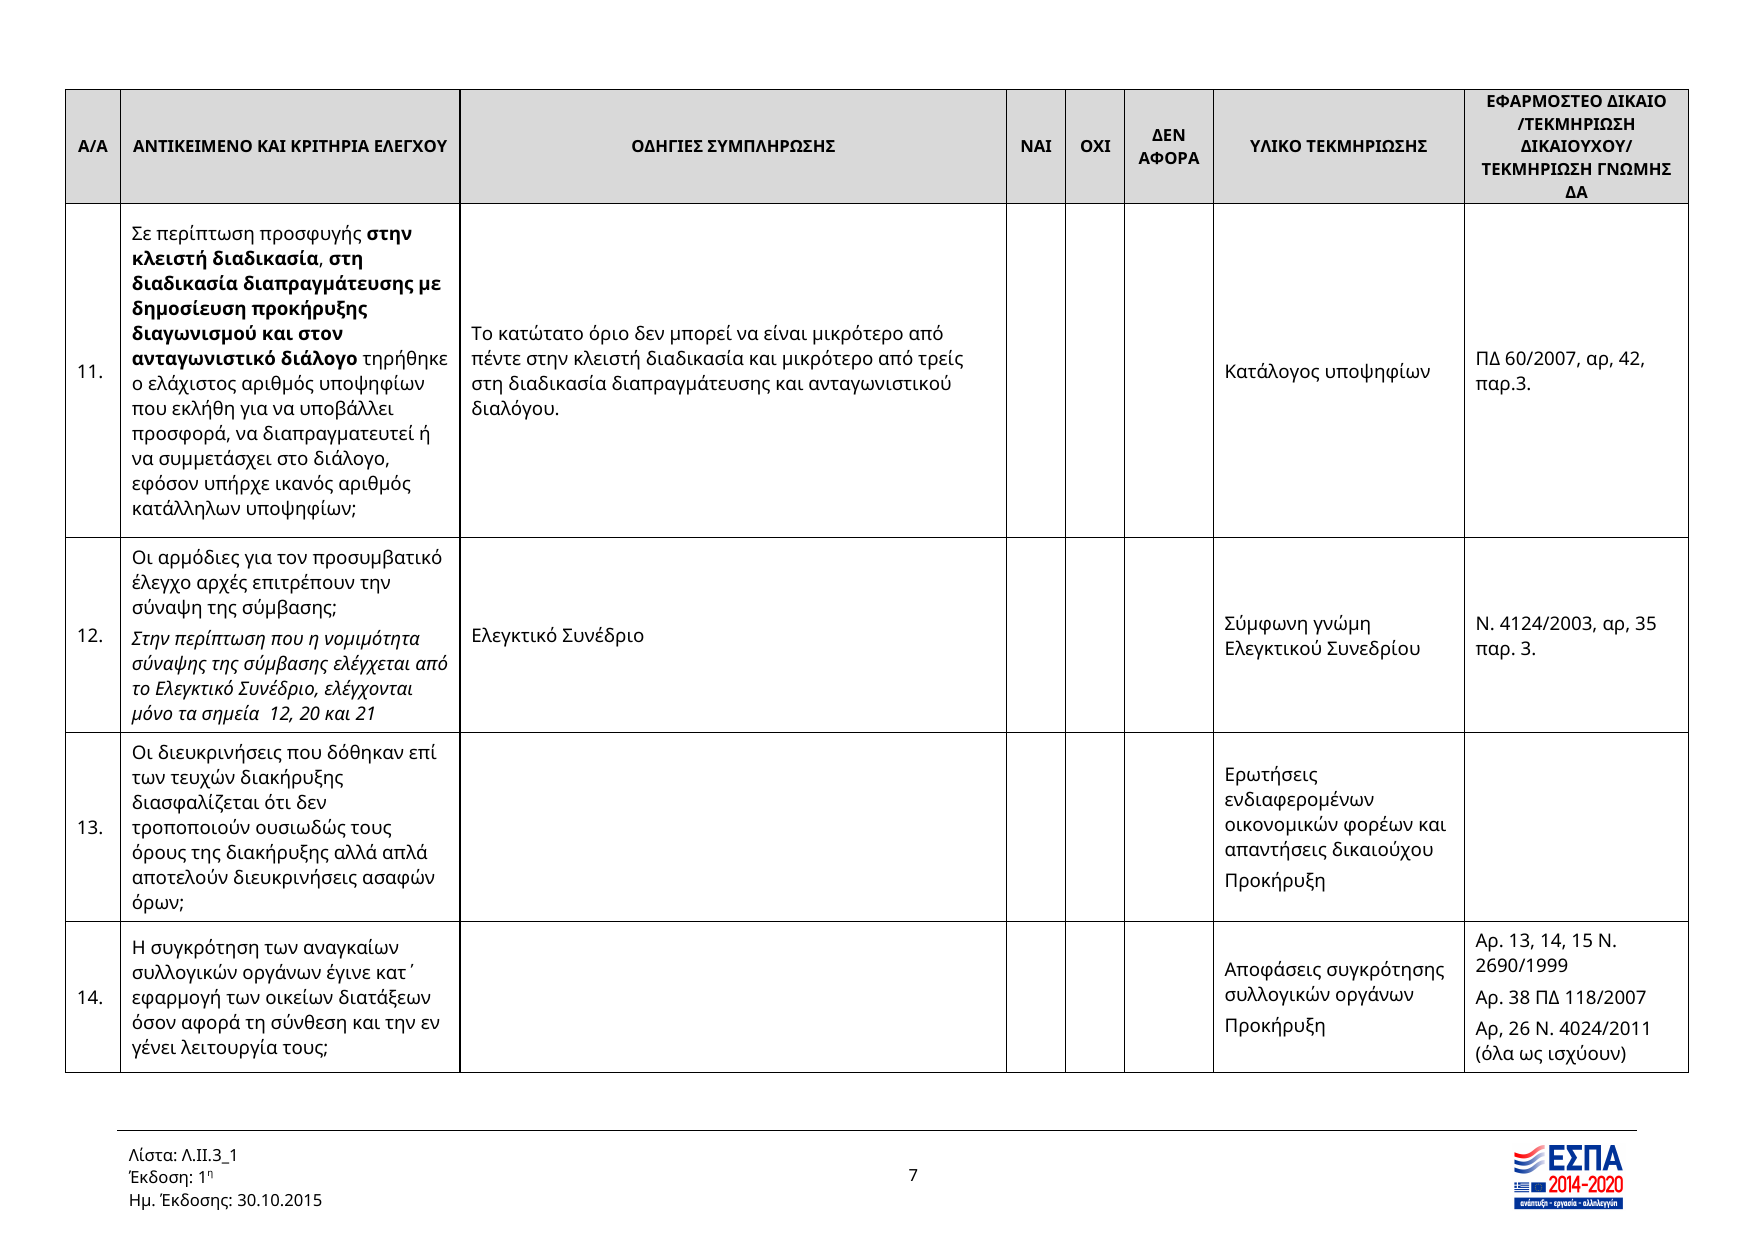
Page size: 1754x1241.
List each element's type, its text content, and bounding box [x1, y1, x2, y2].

table_cell [1066, 538, 1124, 732]
table_cell Σύμφωνη γνώμη Ελεγκτικού Συνεδρίου [1214, 538, 1464, 732]
table_cell [1007, 538, 1065, 732]
table_cell [1125, 922, 1213, 1072]
table_cell Οι διευκρινήσεις που δόθηκαν επί των τευχών διακήρυξης διασφαλίζεται ότι δεν τροποποιούν ουσιωδώς τους όρους της διακήρυξης αλλά απλά αποτελούν διευκρινήσεις ασαφών όρων; [121, 733, 459, 921]
table_header ΥΛΙΚΟ ΤΕΚΜΗΡΙΩΣΗΣ [1214, 90, 1464, 203]
table_cell [1066, 204, 1124, 537]
table_cell [1066, 922, 1124, 1072]
table_cell Αρ. 13, 14, 15 Ν. 2690/1999 Αρ. 38 ΠΔ 118/2007 Αρ, 26 Ν. 4024/2011 (όλα ως ισχύουν) [1465, 922, 1688, 1072]
table_cell [461, 733, 1006, 921]
table_cell [1125, 538, 1213, 732]
table_header ΑΝΤΙΚΕΙΜΕΝΟ ΚΑΙ ΚΡΙΤΗΡΙΑ ΕΛΕΓΧΟΥ [121, 90, 459, 203]
table_cell [1007, 204, 1065, 537]
picture [1511, 1143, 1626, 1211]
table_header ΕΦΑΡΜΟΣΤΕΟ ΔΙΚΑΙΟ /ΤΕΚΜΗΡΙΩΣΗ ΔΙΚΑΙΟΥΧΟΥ/ ΤΕΚΜΗΡΙΩΣΗ ΓΝΩΜΗΣ ΔΑ [1465, 90, 1688, 203]
table_cell [1007, 733, 1065, 921]
table_cell [1125, 733, 1213, 921]
table_cell [1125, 204, 1213, 537]
table_cell [1465, 733, 1688, 921]
table_header ΝΑΙ [1007, 90, 1065, 203]
table_cell [461, 922, 1006, 1072]
table_cell Ν. 4124/2003, αρ, 35 παρ. 3. [1465, 538, 1688, 732]
table_cell Το κατώτατο όριο δεν μπορεί να είναι μικρότερο από πέντε στην κλειστή διαδικασία και μικρότερο από τρείς στη διαδικασία διαπραγμάτευσης και ανταγωνιστικού διαλόγου. [461, 204, 1006, 537]
table_cell Σε περίπτωση προσφυγής στην κλειστή διαδικασία, στη διαδικασία διαπραγμάτευσης με δημοσίευση προκήρυξης διαγωνισμού και στον ανταγωνιστικό διάλογο τηρήθηκε ο ελάχιστος αριθμός υποψηφίων που εκλήθη για να υποβάλλει προσφορά, να διαπραγματευτεί ή να συμμετάσχει στο διάλογο, εφόσον υπήρχε ικανός αριθμός κατάλληλων υποψηφίων; [121, 204, 459, 537]
table_cell Ερωτήσεις ενδιαφερομένων οικονομικών φορέων και απαντήσεις δικαιούχου Προκήρυξη [1214, 733, 1464, 921]
table_cell [1007, 922, 1065, 1072]
table_cell 12. [66, 538, 120, 732]
table_header ΟΧΙ [1066, 90, 1124, 203]
table_header ΟΔΗΓΙΕΣ ΣΥΜΠΛΗΡΩΣΗΣ [461, 90, 1006, 203]
table_cell 14. [66, 922, 120, 1072]
table_cell 11. [66, 204, 120, 537]
table_cell ΠΔ 60/2007, αρ, 42, παρ.3. [1465, 204, 1688, 537]
table_cell Η συγκρότηση των αναγκαίων συλλογικών οργάνων έγινε κατ΄ εφαρμογή των οικείων διατάξεων όσον αφορά τη σύνθεση και την εν γένει λειτουργία τους; [121, 922, 459, 1072]
table_cell Ελεγκτικό Συνέδριο [461, 538, 1006, 732]
table_header Α/Α [66, 90, 120, 203]
table_cell Αποφάσεις συγκρότησης συλλογικών οργάνων Προκήρυξη [1214, 922, 1464, 1072]
table_cell [1066, 733, 1124, 921]
table_cell Κατάλογος υποψηφίων [1214, 204, 1464, 537]
table_header ΔΕΝ ΑΦΟΡΑ [1125, 90, 1213, 203]
table_cell 13. [66, 733, 120, 921]
table_cell Οι αρμόδιες για τον προσυμβατικό έλεγχο αρχές επιτρέπουν την σύναψη της σύμβασης; Στην περίπτωση που η νομιμότητα σύναψης της σύμβασης ελέγχεται από το Ελεγκτικό Συνέδριο, ελέγχονται μόνο τα σημεία 12, 20 και 21 [121, 538, 459, 732]
